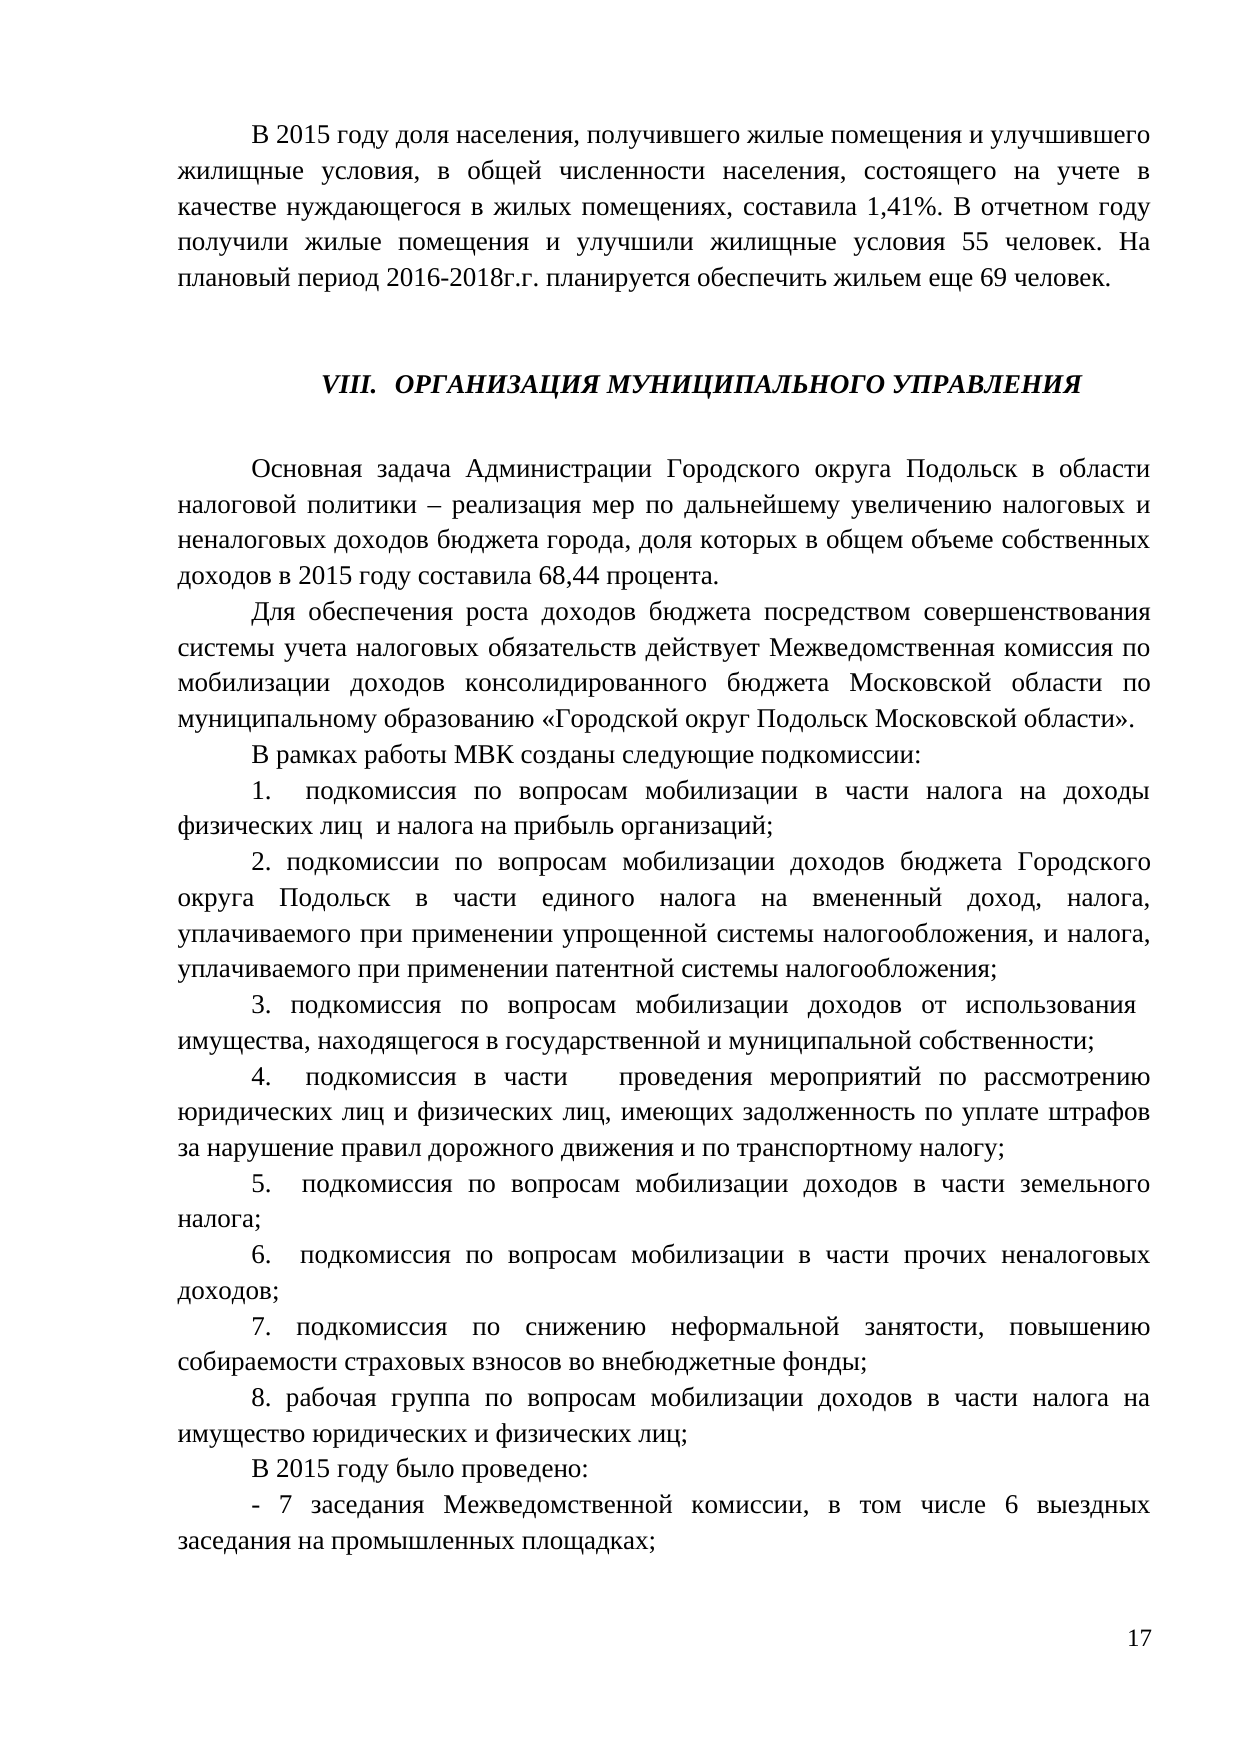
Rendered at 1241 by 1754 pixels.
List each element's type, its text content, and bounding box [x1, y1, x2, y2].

list ОРГАНИЗАЦИЯ МУНИЦИПАЛЬНОГО УПРАВЛЕНИЯ [177, 368, 1152, 399]
text 6. подкомиссия по вопросам мобилизации в части прочих неналоговых доходов; [177, 1238, 1152, 1305]
text 1. подкомиссия по вопросам мобилизации в части налога на доходы физических лиц и налога на прибыль организаций; [177, 774, 1152, 841]
text Основная задача Администрации Городского округа Подольск в области налоговой политики – реализация мер по дальнейшему увеличению налоговых и неналоговых доходов бюджета города, доля которых в общем объеме собственных доходов в 2015 году составила 68,44 процента. [177, 452, 1152, 591]
text 7. подкомиссия по снижению неформальной занятости, повышению собираемости страховых взносов во внебюджетные фонды; [177, 1310, 1152, 1377]
text В 2015 году было проведено: [177, 1453, 1152, 1484]
text 8. рабочая группа по вопросам мобилизации доходов в части налога на имущество юридических и физических лиц; [177, 1381, 1152, 1448]
text 3. подкомиссия по вопросам мобилизации доходов от использования имущества, находящегося в государственной и муниципальной собственности; [177, 988, 1137, 1055]
text 5. подкомиссия по вопросам мобилизации доходов в части земельного налога; [177, 1167, 1152, 1234]
text В 2015 году доля населения, получившего жилые помещения и улучшившего жилищные условия, в общей численности населения, состоящего на учете в качестве нуждающегося в жилых помещениях, составила 1,41%. В отчетном году получили жилые помещения и улучшили жилищные условия 55 человек. На плановый период 2016-2018г.г. планируется обеспечить жильем еще 69 человек. [177, 118, 1152, 292]
text Для обеспечения роста доходов бюджета посредством совершенствования системы учета налоговых обязательств действует Межведомственная комиссия по мобилизации доходов консолидированного бюджета Московской области по муниципальному образованию «Городской округ Подольск Московской области». [177, 595, 1152, 733]
text 2. подкомиссии по вопросам мобилизации доходов бюджета Городского округа Подольск в части единого налога на вмененный доход, налога, уплачиваемого при применении упрощенной системы налогообложения, и налога, уплачиваемого при применении патентной системы налогообложения; [177, 845, 1152, 983]
text - 7 заседания Межведомственной комиссии, в том числе 6 выездных заседания на промышленных площадках; [177, 1488, 1152, 1555]
text В рамках работы МВК созданы следующие подкомиссии: [177, 738, 1152, 769]
text 4. подкомиссия в части проведения мероприятий по рассмотрению юридических лиц и физических лиц, имеющих задолженность по уплате штрафов за нарушение правил дорожного движения и по транспортному налогу; [177, 1059, 1152, 1162]
